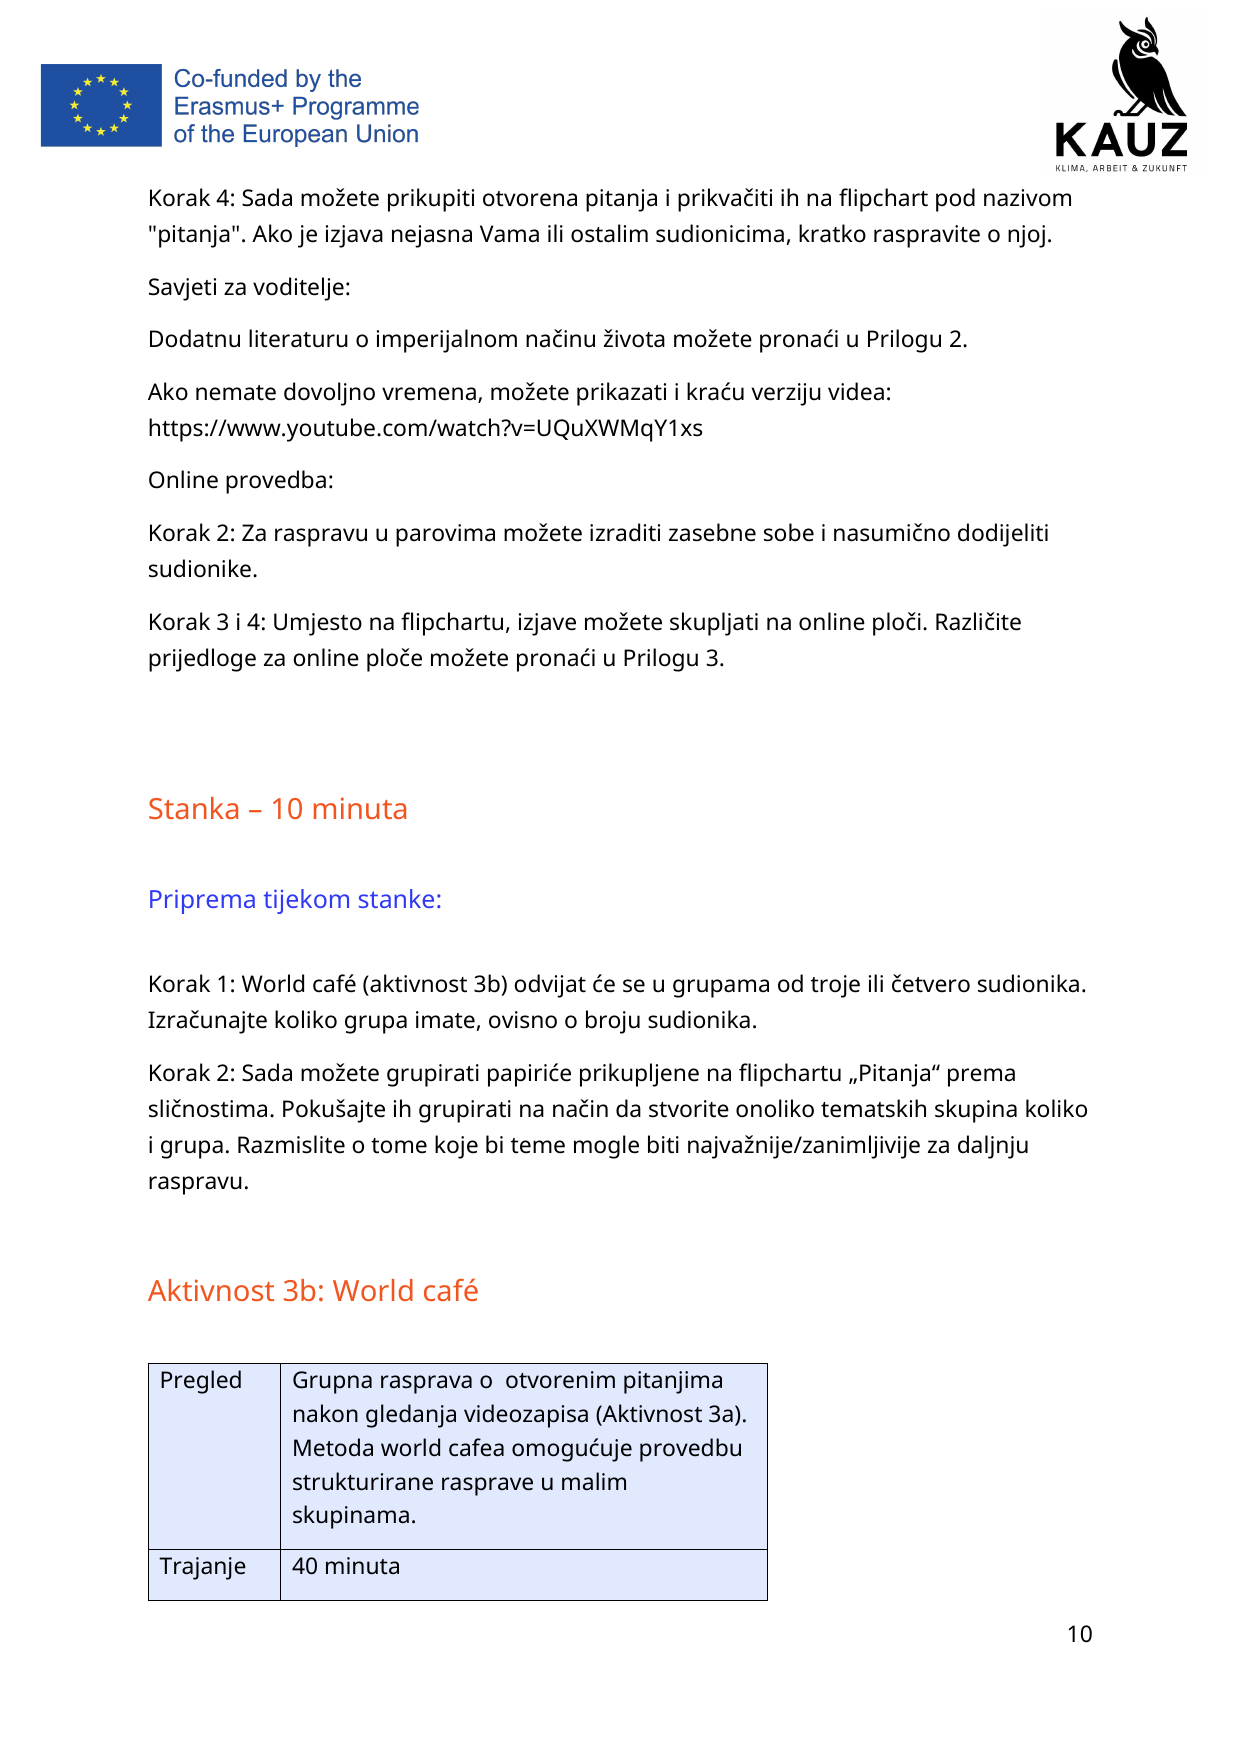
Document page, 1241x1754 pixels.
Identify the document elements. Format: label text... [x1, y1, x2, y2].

text Savjeti za voditelje: [148, 271, 1093, 302]
text Korak 3 i 4: Umjesto na flipchartu, izjave možete skupljati na online ploči. Različite prijedloge za online ploče možete pronaći u Prilogu 3. [148, 606, 1093, 673]
picture [40, 64, 419, 147]
picture [1038, 11, 1205, 178]
table_cell Trajanje [149, 1550, 280, 1600]
text Korak 1: World café (aktivnost 3b) odvijat će se u grupama od troje ili četvero sudionika. Izračunajte koliko grupa imate, ovisno o broju sudionika. [148, 968, 1093, 1036]
text Online provedba: [148, 464, 1093, 496]
subtitle Aktivnost 3b: World café [148, 1270, 1093, 1310]
text Priprema tijekom stanke: [148, 881, 1093, 915]
text Korak 2: Za raspravu u parovima možete izraditi zasebne sobe i nasumično dodijeliti sudionike. [148, 517, 1093, 584]
table_cell 40 minuta [281, 1550, 767, 1600]
table_header Pregled [149, 1364, 280, 1549]
table_header Grupna rasprava o otvorenim pitanjima nakon gledanja videozapisa (Aktivnost 3a). Metoda world cafea omogućuje provedbu strukturirane rasprave u malim skupinama. [281, 1364, 767, 1549]
text Ako nemate dovoljno vremena, možete prikazati i kraću verziju videa: https://www.youtube.com/watch?v=UQuXWMqY1xs [148, 376, 1093, 443]
text Dodatnu literaturu o imperijalnom načinu života možete pronaći u Prilogu 2. [148, 323, 1093, 354]
text Korak 4: Sada možete prikupiti otvorena pitanja i prikvačiti ih na flipchart pod nazivom "pitanja". Ako je izjava nejasna Vama ili ostalim sudionicima, kratko raspravite o njoj. [148, 148, 1093, 249]
text Stanka – 10 minuta [148, 788, 1093, 828]
text Korak 2: Sada možete grupirati papiriće prikupljene na flipchartu „Pitanja“ prema sličnostima. Pokušajte ih grupirati na način da stvorite onoliko tematskih skupina koliko i grupa. Razmislite o tome koje bi teme mogle biti najvažnije/zanimljivije za daljnju raspravu. [148, 1057, 1093, 1196]
